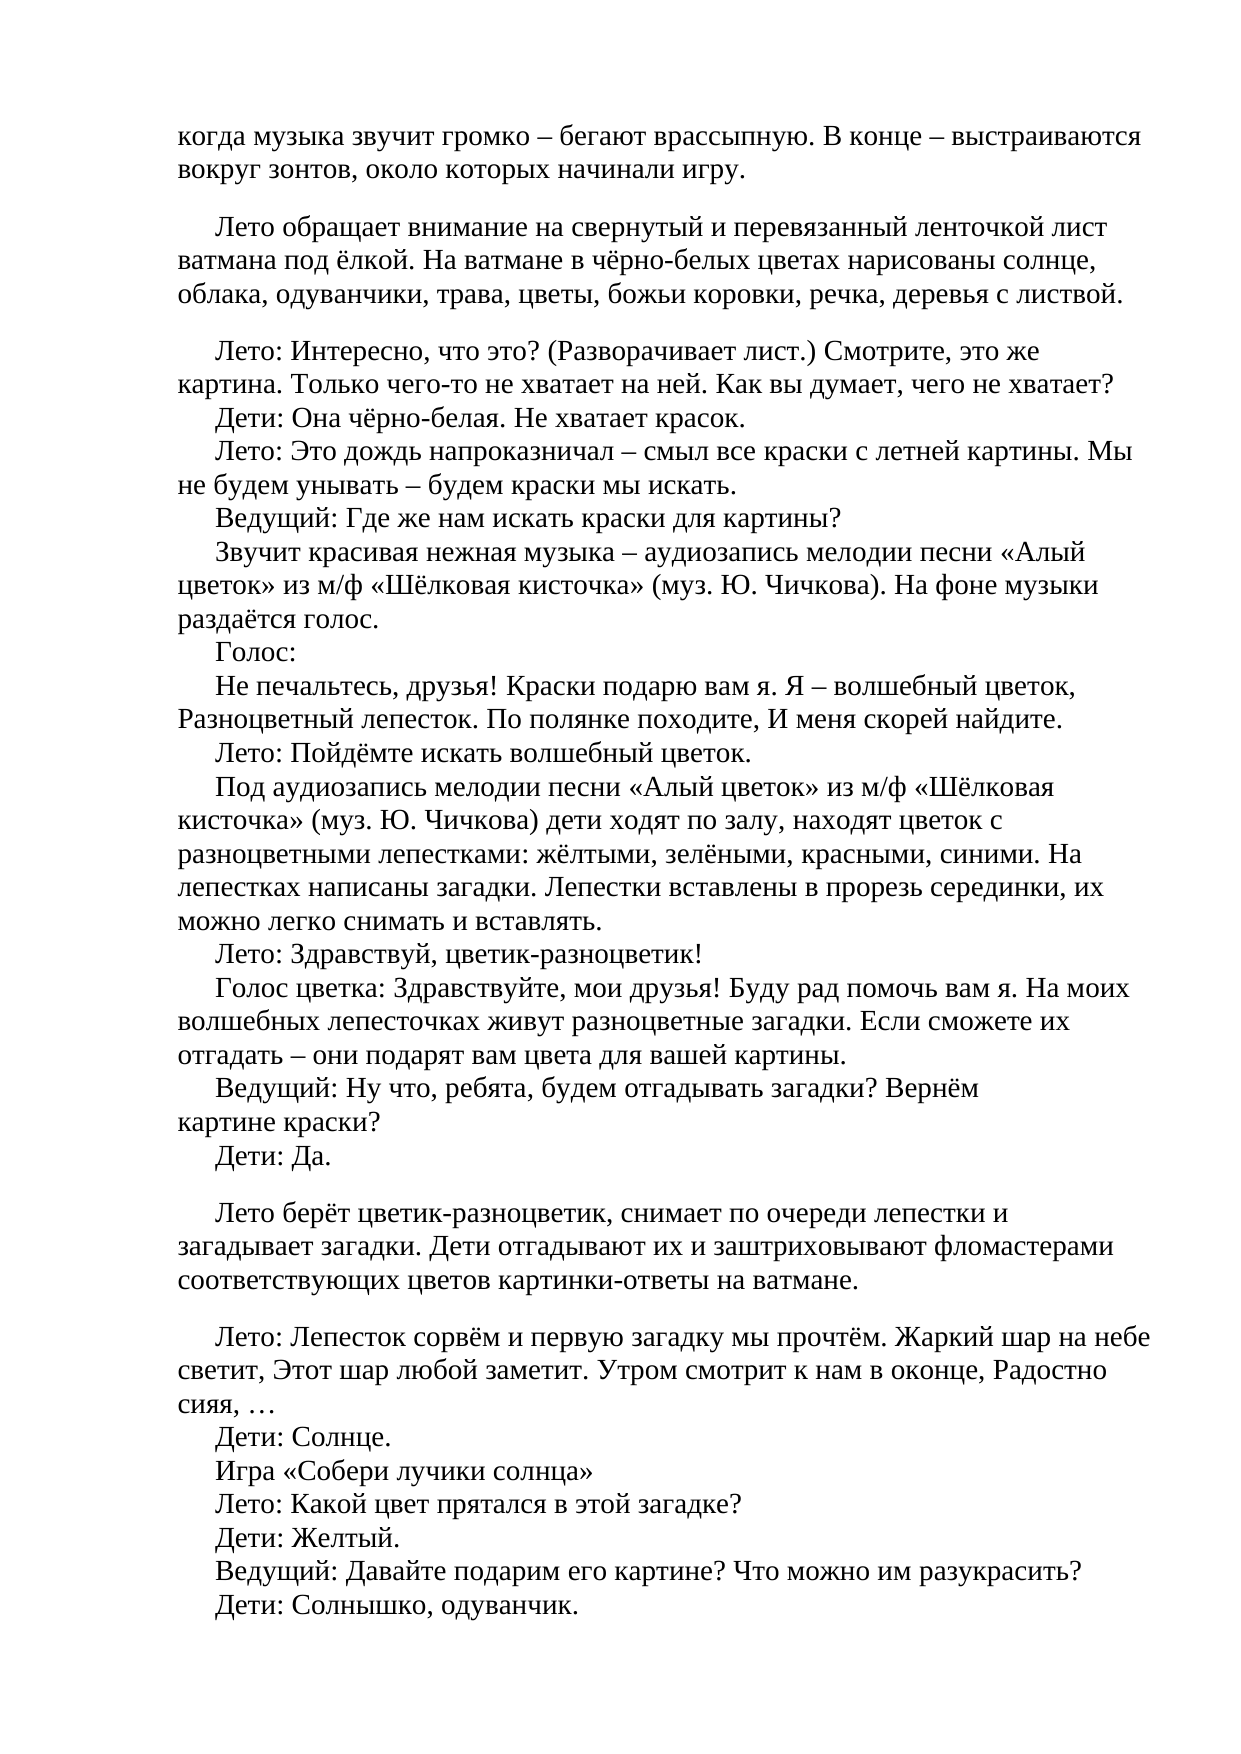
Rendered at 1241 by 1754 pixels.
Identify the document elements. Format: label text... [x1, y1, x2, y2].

text Ведущий: Где же нам искать краски для картины? [177, 500, 1152, 534]
text Лето: Лепесток сорвём и первую загадку мы прочтём. Жаркий шар на небе светит, Этот шар любой заметит. Утром смотрит к нам в оконце, Радостно сияя, … [177, 1319, 1152, 1419]
text Лето берёт цветик-разноцветик, снимает по очереди лепестки и загадывает загадки. Дети отгадывают их и заштриховывают фломастерами соответствующих цветов картинки-ответы на ватмане. [177, 1195, 1152, 1295]
text Звучит красивая нежная музыка – аудиозапись мелодии песни «Алый цветок» из м/ф «Шёлковая кисточка» (муз. Ю. Чичкова). На фоне музыки раздаётся голос. [177, 534, 1152, 634]
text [177, 118, 1152, 185]
text Дети: Она чёрно-белая. Не хватает красок. [177, 400, 1152, 433]
text Лето: Здравствуй, цветик-разноцветик! [177, 936, 1152, 970]
text Ведущий: Ну что, ребята, будем отгадывать загадки? Вернём картине краски? [177, 1071, 1152, 1138]
text Голос цветка: Здравствуйте, мои друзья! Буду рад помочь вам я. На моих волшебных лепесточках живут разноцветные загадки. Если сможете их отгадать – они подарят вам цвета для вашей картины. [177, 970, 1152, 1071]
text Дети: Солнышко, одуванчик. [177, 1587, 1152, 1621]
text Ведущий: Давайте подарим его картине? Что можно им разукрасить? [177, 1553, 1152, 1587]
text Лето: Пойдёмте искать волшебный цветок. [177, 735, 1152, 769]
text Не печальтесь, друзья! Краски подарю вам я. Я – волшебный цветок, Разноцветный лепесток. По полянке походите, И меня скорей найдите. [177, 668, 1152, 735]
text Лето: Интересно, что это? (Разворачивает лист.) Смотрите, это же картина. Только чего-то не хватает на ней. Как вы думает, чего не хватает? [177, 333, 1152, 400]
text Дети: Солнце. [177, 1419, 1152, 1453]
text Дети: Да. [177, 1138, 1152, 1171]
text Под аудиозапись мелодии песни «Алый цветок» из м/ф «Шёлковая кисточка» (муз. Ю. Чичкова) дети ходят по залу, находят цветок с разноцветными лепестками: жёлтыми, зелёными, красными, синими. На лепестках написаны загадки. Лепестки вставлены в прорезь серединки, их можно легко снимать и вставлять. [177, 769, 1152, 936]
text Лето обращает внимание на свернутый и перевязанный ленточкой лист ватмана под ёлкой. На ватмане в чёрно-белых цветах нарисованы солнце, облака, одуванчики, трава, цветы, божьи коровки, речка, деревья с листвой. [177, 209, 1152, 309]
text Игра «Собери лучики солнца» [177, 1453, 1152, 1486]
text Голос: [177, 634, 1152, 668]
text Лето: Какой цвет прятался в этой загадке? [177, 1486, 1152, 1520]
text Лето: Это дождь напроказничал – смыл все краски с летней картины. Мы не будем унывать – будем краски мы искать. [177, 433, 1152, 500]
text Дети: Желтый. [177, 1520, 1152, 1553]
